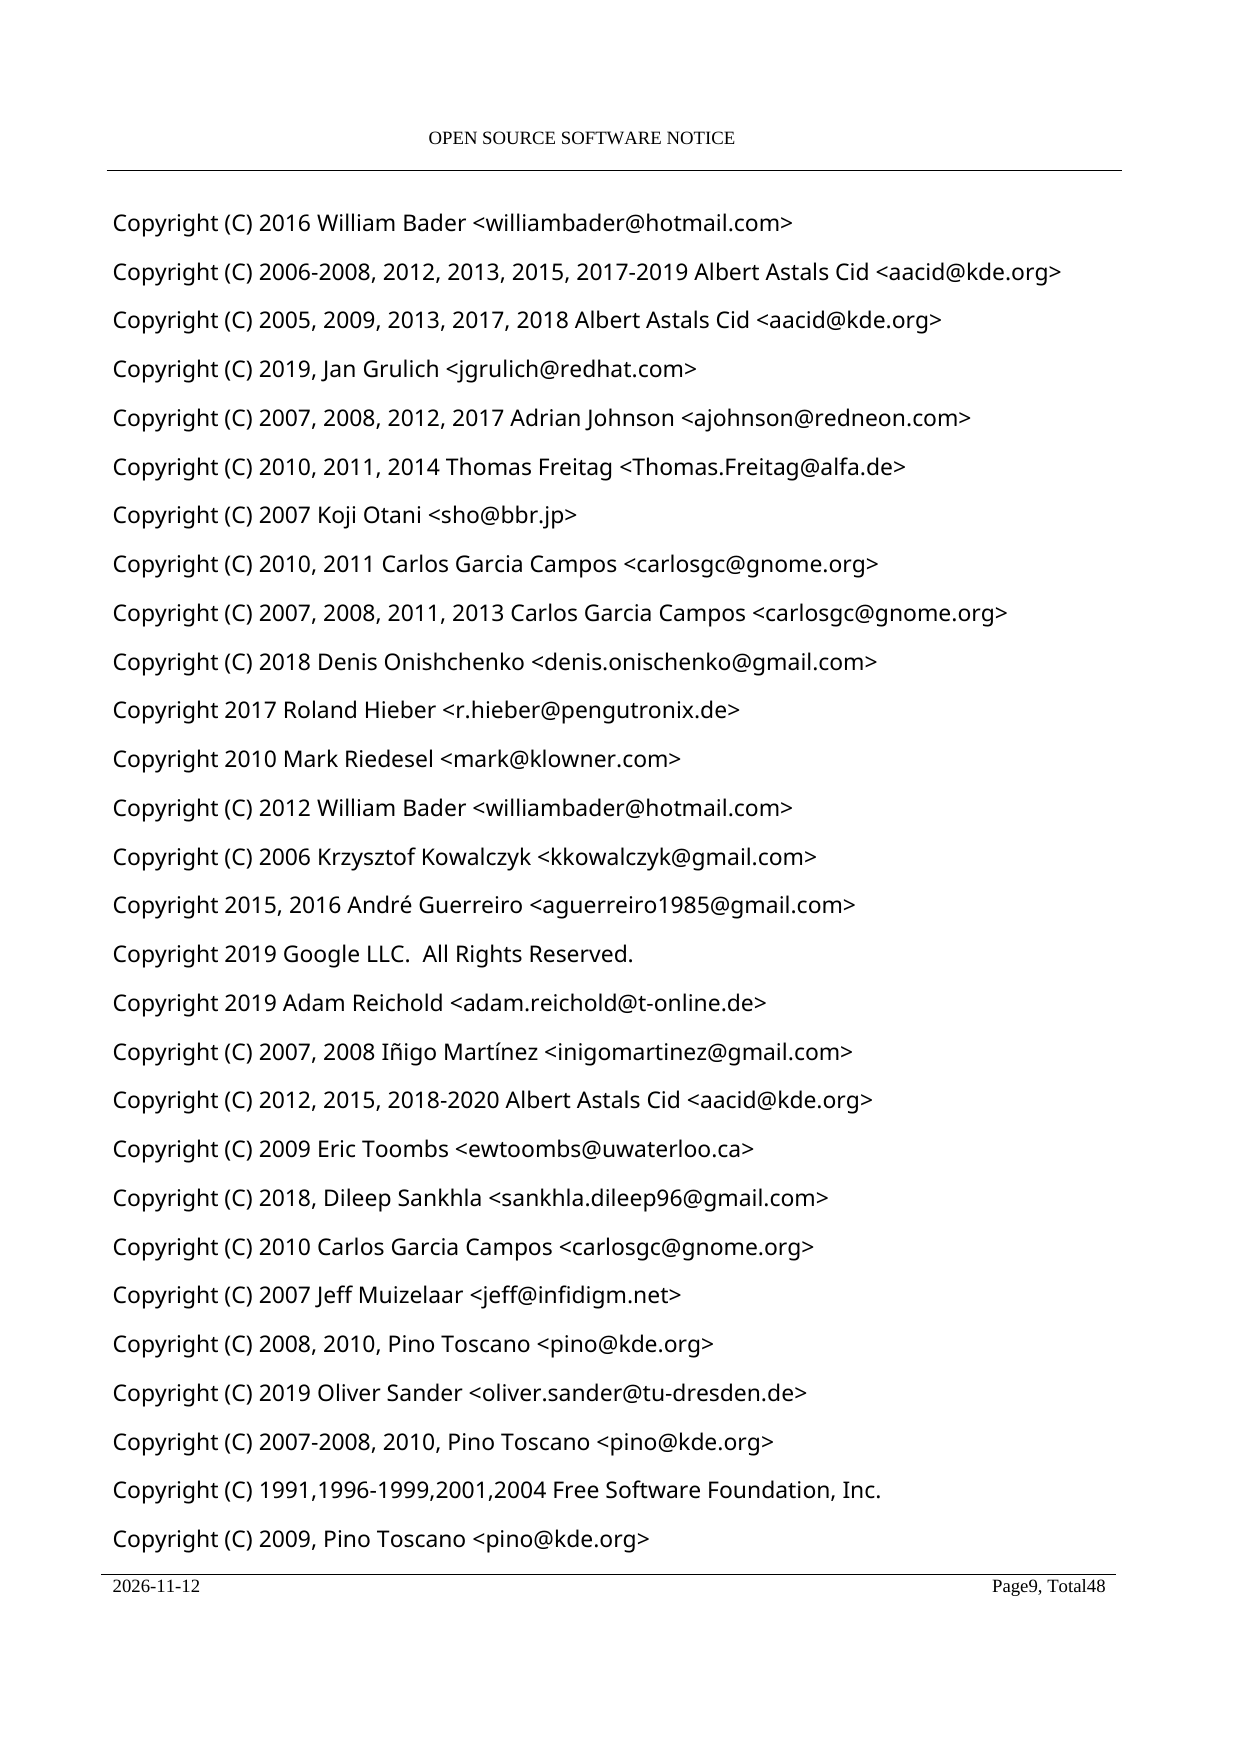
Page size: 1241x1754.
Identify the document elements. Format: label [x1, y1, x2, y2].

text [112, 206, 1128, 1555]
